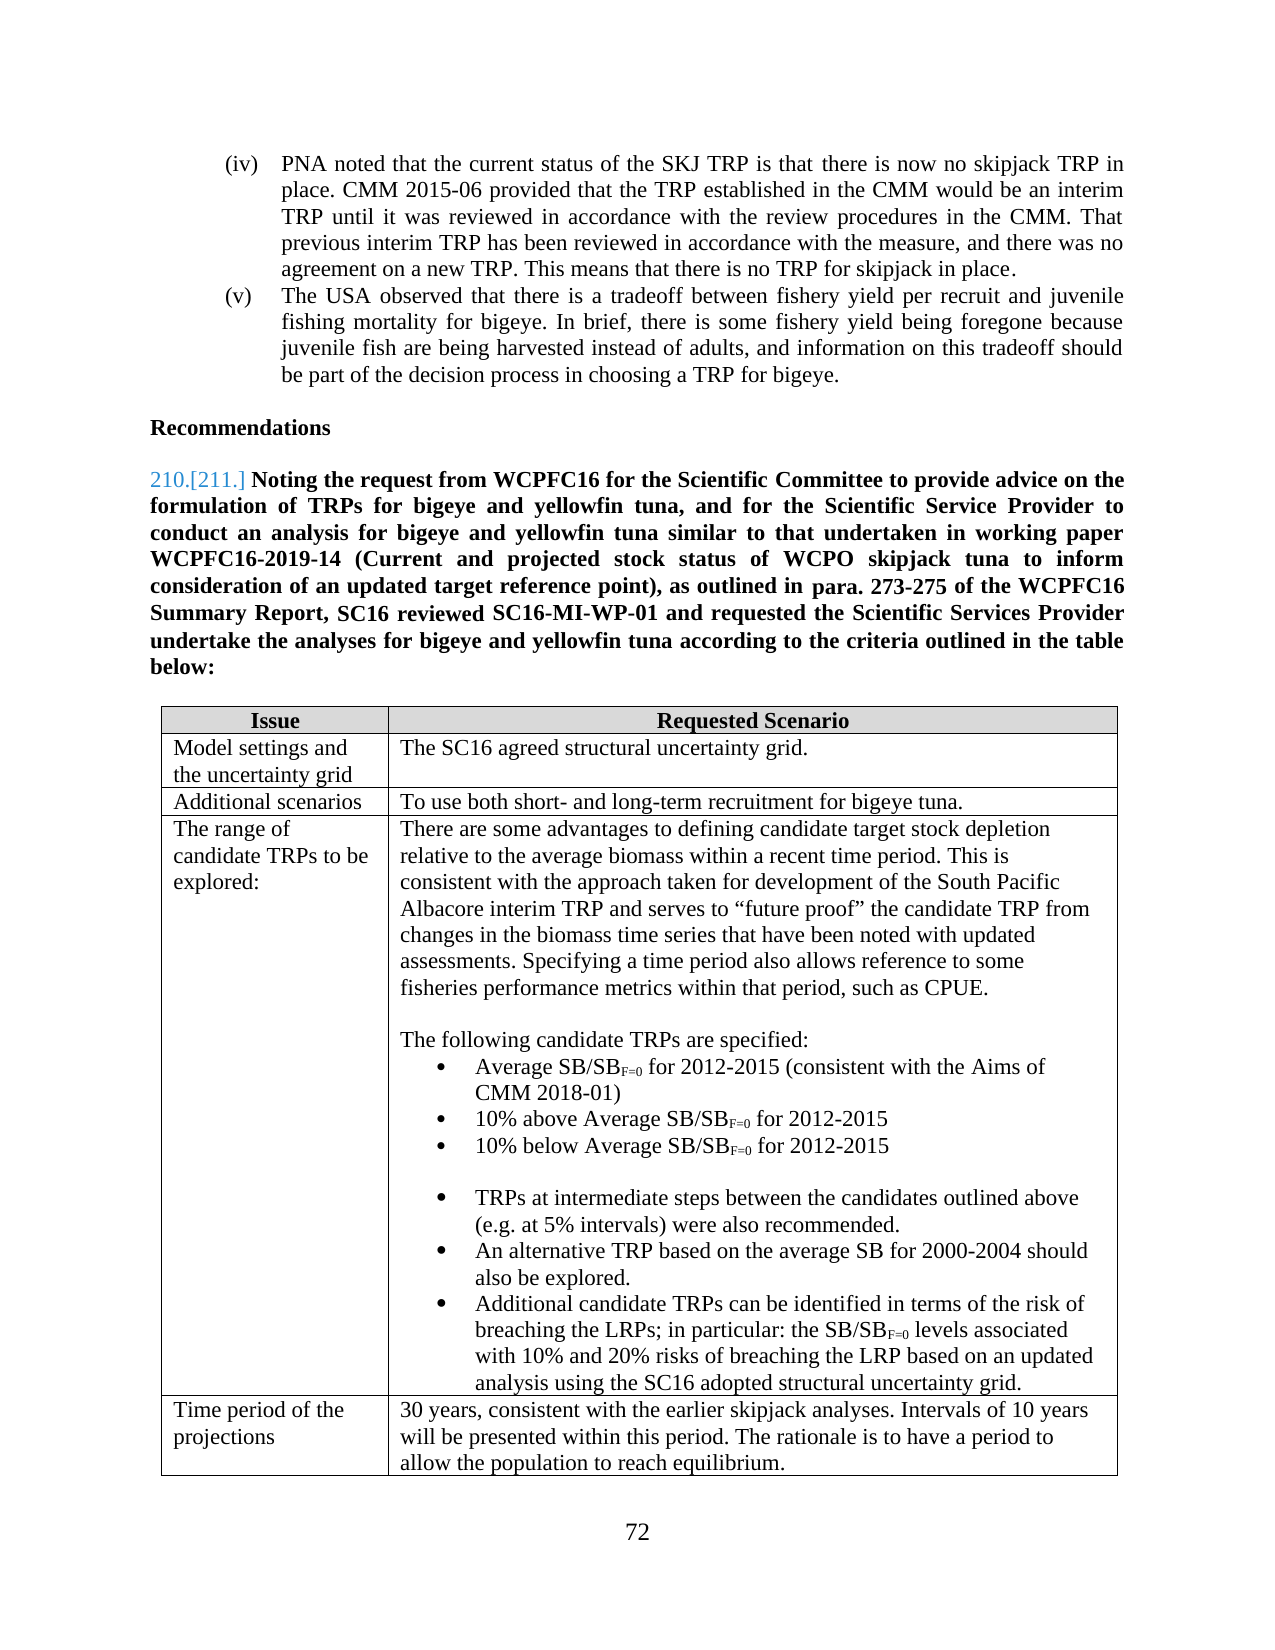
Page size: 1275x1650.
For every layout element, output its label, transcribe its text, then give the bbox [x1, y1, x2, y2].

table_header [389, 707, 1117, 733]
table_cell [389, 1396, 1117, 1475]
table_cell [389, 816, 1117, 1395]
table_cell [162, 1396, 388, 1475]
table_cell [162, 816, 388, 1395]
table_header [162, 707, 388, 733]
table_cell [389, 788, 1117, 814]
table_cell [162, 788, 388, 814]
text Recommendations [150, 413, 1125, 440]
list PNA noted that the current status of the SKJ TRP is that there is now no skipjack TRP in place. CMM 2015-06 provided that the TRP established in the CMM would be an interim TRP until it was reviewed in accordance with the review procedures in the CMM. That previous interim TRP has been reviewed in accordance with the measure, and there was no agreement on a new TRP. This means that there is no TRP for skipjack in place. [225, 150, 1125, 282]
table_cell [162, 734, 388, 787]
list Noting the request from WCPFC16 for the Scientific Committee to provide advice on the formulation of TRPs for bigeye and yellowfin tuna, and for the Scientific Service Provider to conduct an analysis for bigeye and yellowfin tuna similar to that undertaken in working paper WCPFC16-2019-14 (Current and projected stock status of WCPO skipjack tuna to inform consideration of an updated target reference point), as outlined in para. 273-275 of the WCPFC16 Summary Report, SC16 reviewed SC16-MI-WP-01 and requested the Scientific Services Provider undertake the analyses for bigeye and yellowfin tuna according to the criteria outlined in the table below: [150, 466, 1125, 679]
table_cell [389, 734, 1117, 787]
list The USA observed that there is a tradeoff between fishery yield per recruit and juvenile fishing mortality for bigeye. In brief, there is some fishery yield being foregone because juvenile fish are being harvested instead of adults, and information on this tradeoff should be part of the decision process in choosing a TRP for bigeye. [225, 282, 1125, 387]
